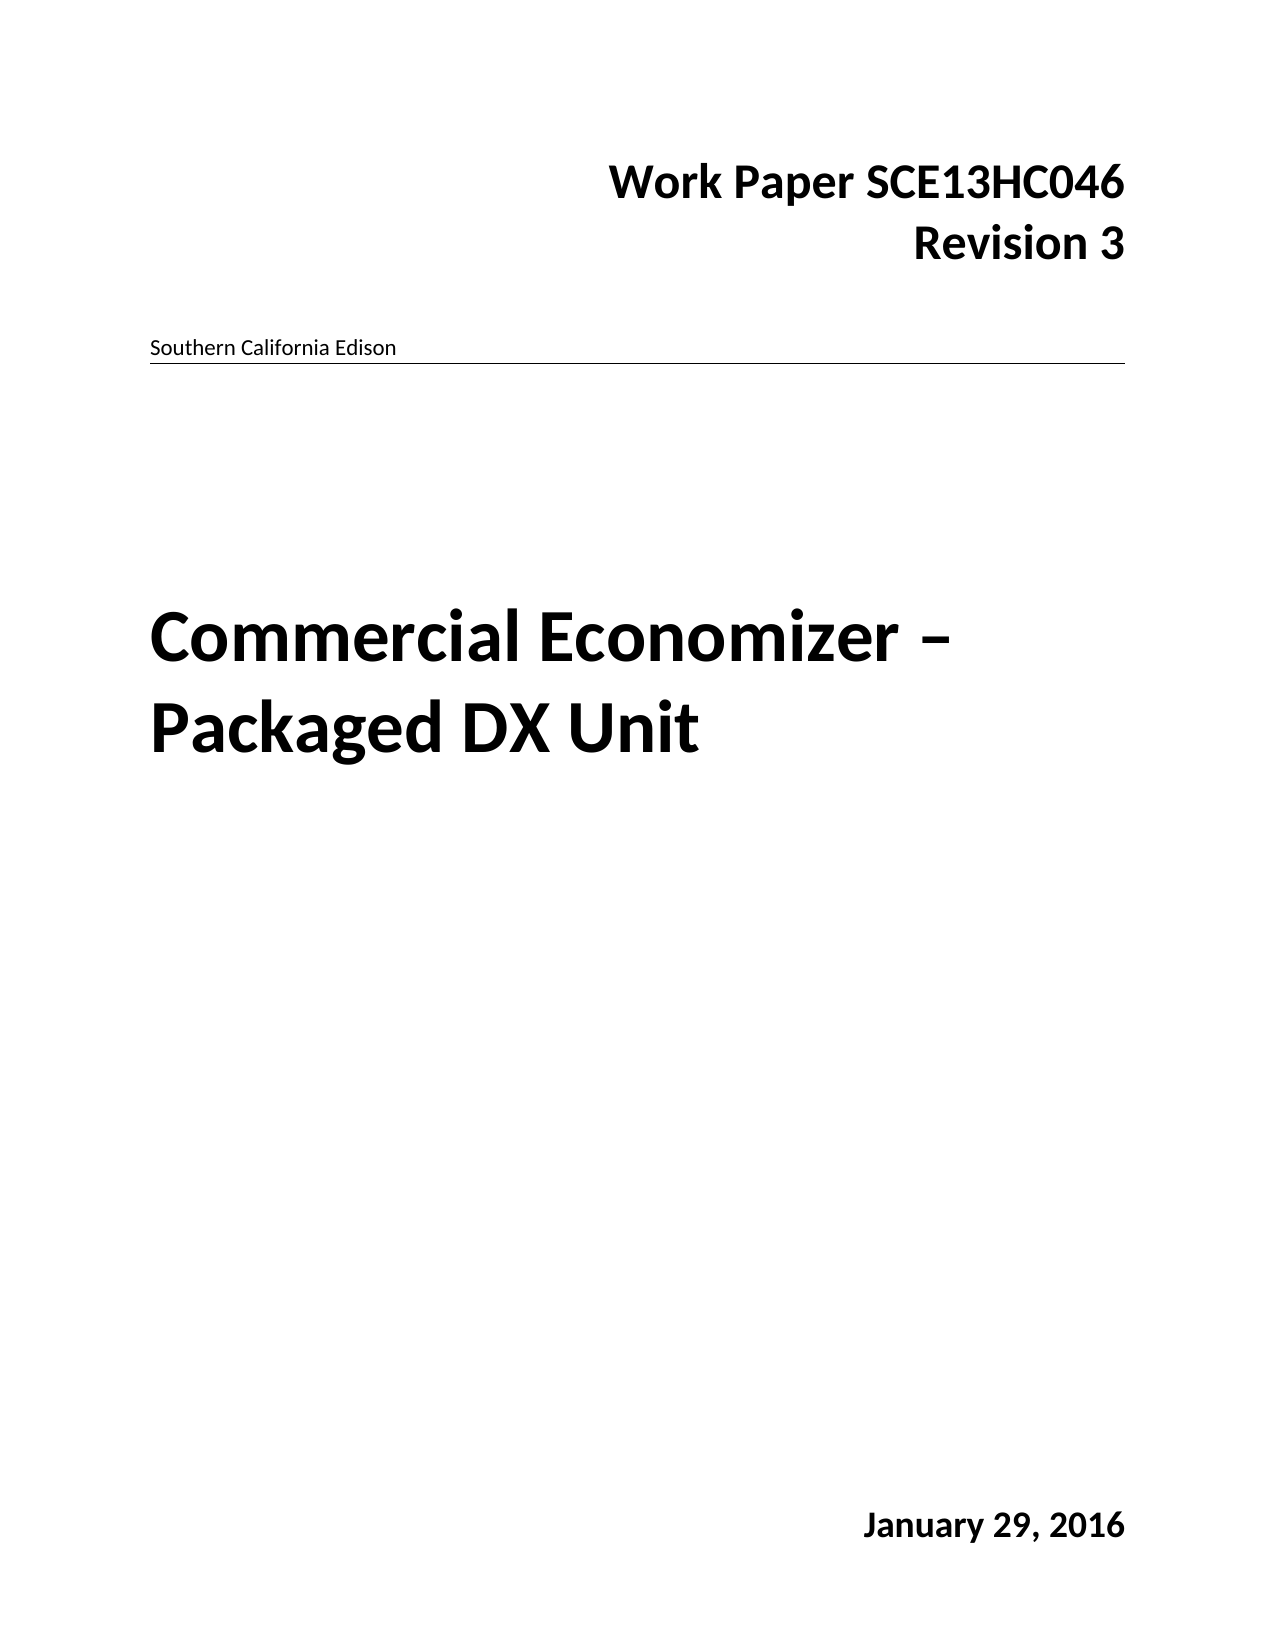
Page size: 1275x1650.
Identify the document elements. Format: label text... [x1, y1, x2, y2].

text Commercial Economizer – Packaged DX Unit [150, 588, 1125, 772]
text Work Paper [150, 150, 1125, 211]
